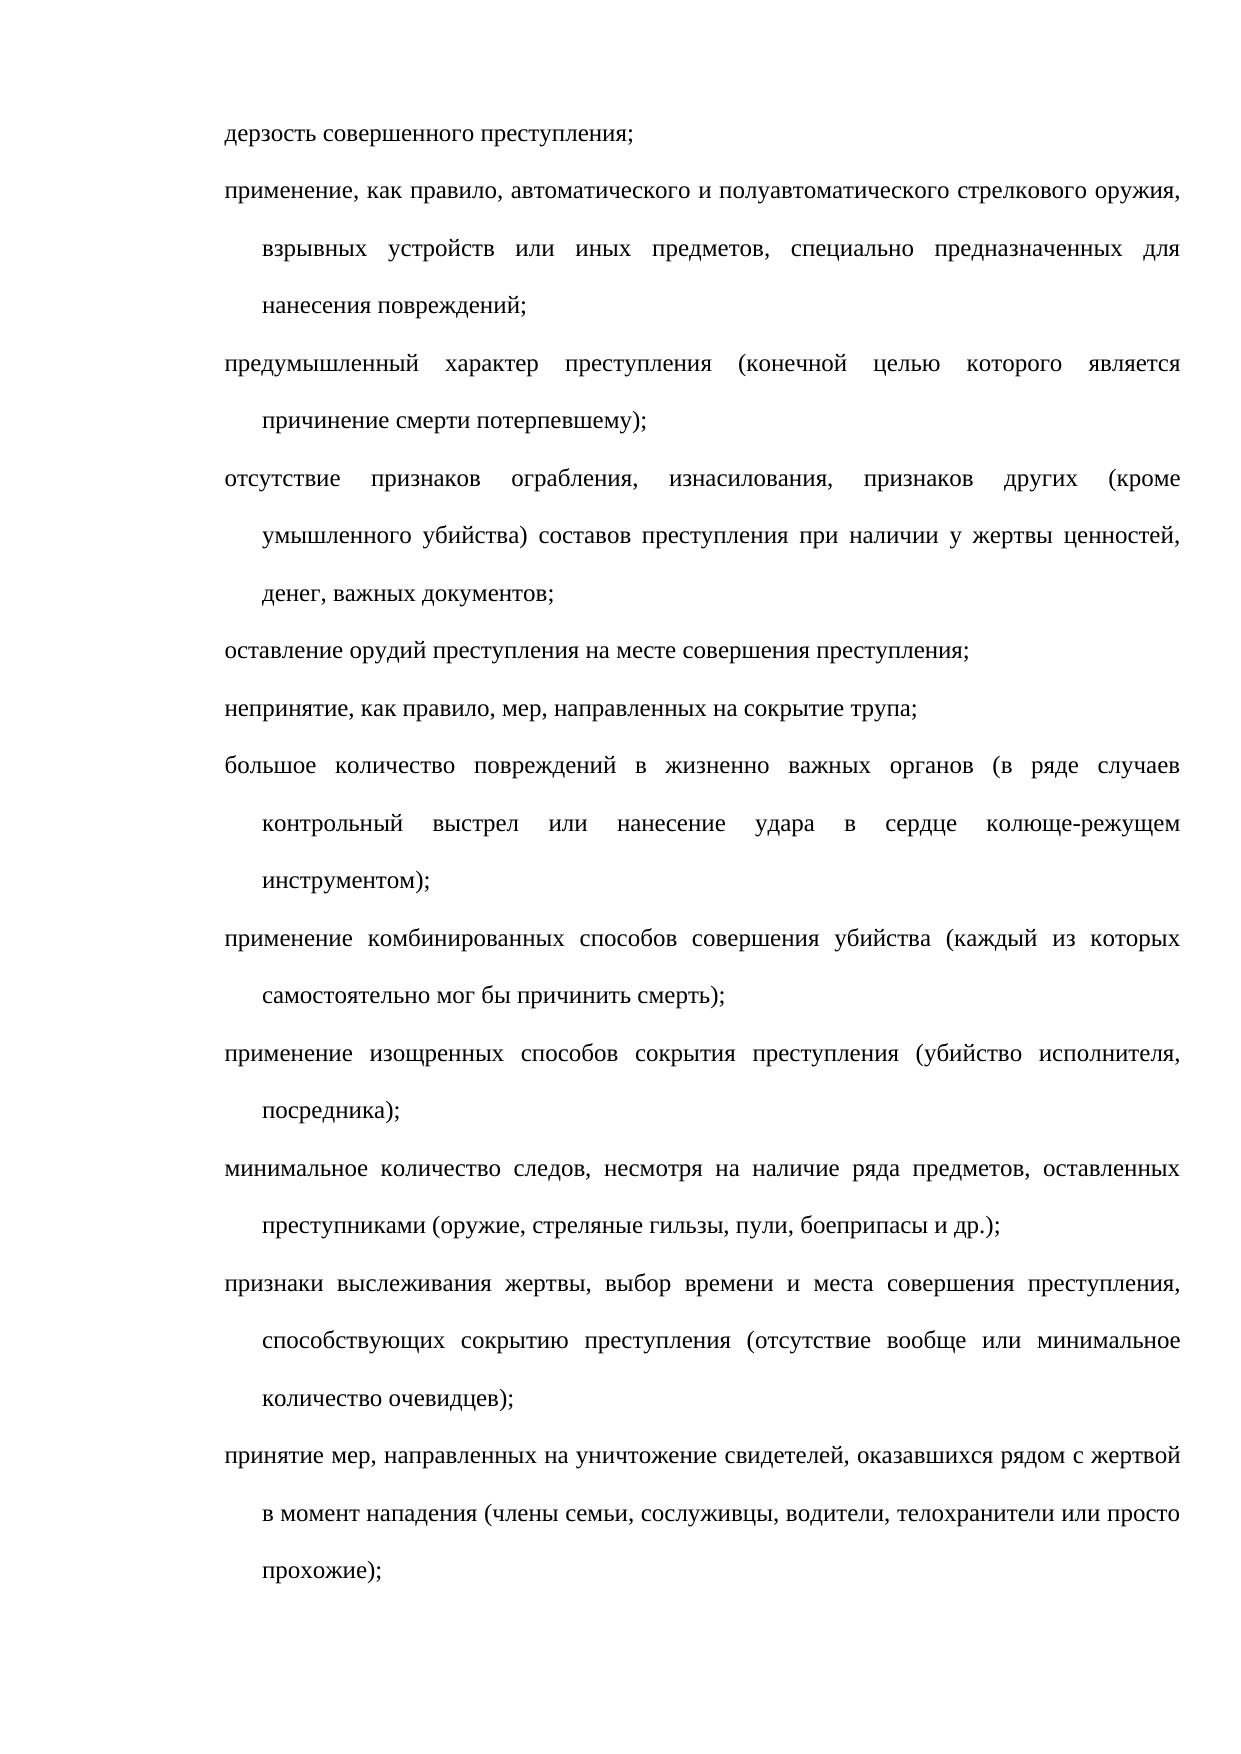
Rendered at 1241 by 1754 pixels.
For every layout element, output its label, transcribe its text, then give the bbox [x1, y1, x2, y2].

text минимальное количество следов, несмотря на наличие ряда предметов, оставленных преступниками (оружие, стреляные гильзы, пули, боеприпасы и др.); [224, 1153, 1181, 1239]
text применение комбинированных способов совершения убийства (каждый из которых самостоятельно мог бы причинить смерть); [224, 923, 1181, 1009]
text оставление орудий преступления на месте совершения преступления; [224, 636, 1181, 664]
text принятие мер, направленных на уничтожение свидетелей, оказавшихся рядом с жертвой в момент нападения (члены семьи, сослуживцы, водители, телохранители или просто прохожие); [224, 1441, 1181, 1584]
text признаки выслеживания жертвы, выбор времени и места совершения преступления, способствующих сокрытию преступления (отсутствие вообще или минимальное количество очевидцев); [224, 1268, 1181, 1412]
text дерзость совершенного преступления; [224, 118, 1181, 147]
text большое количество повреждений в жизненно важных органов (в ряде случаев контрольный выстрел или нанесение удара в сердце колюще-режущем инструментом); [224, 751, 1181, 894]
text предумышленный характер преступления (конечной целью которого является причинение смерти потерпевшему); [224, 348, 1181, 434]
text применение изощренных способов сокрытия преступления (убийство исполнителя, посредника); [224, 1038, 1181, 1124]
text применение, как правило, автоматического и полуавтоматического стрелкового оружия, взрывных устройств или иных предметов, специально предназначенных для нанесения повреждений; [224, 176, 1181, 319]
text непринятие, как правило, мер, направленных на сокрытие трупа; [224, 693, 1181, 722]
text отсутствие признаков ограбления, изнасилования, признаков других (кроме умышленного убийства) составов преступления при наличии у жертвы ценностей, денег, важных документов; [224, 463, 1181, 607]
